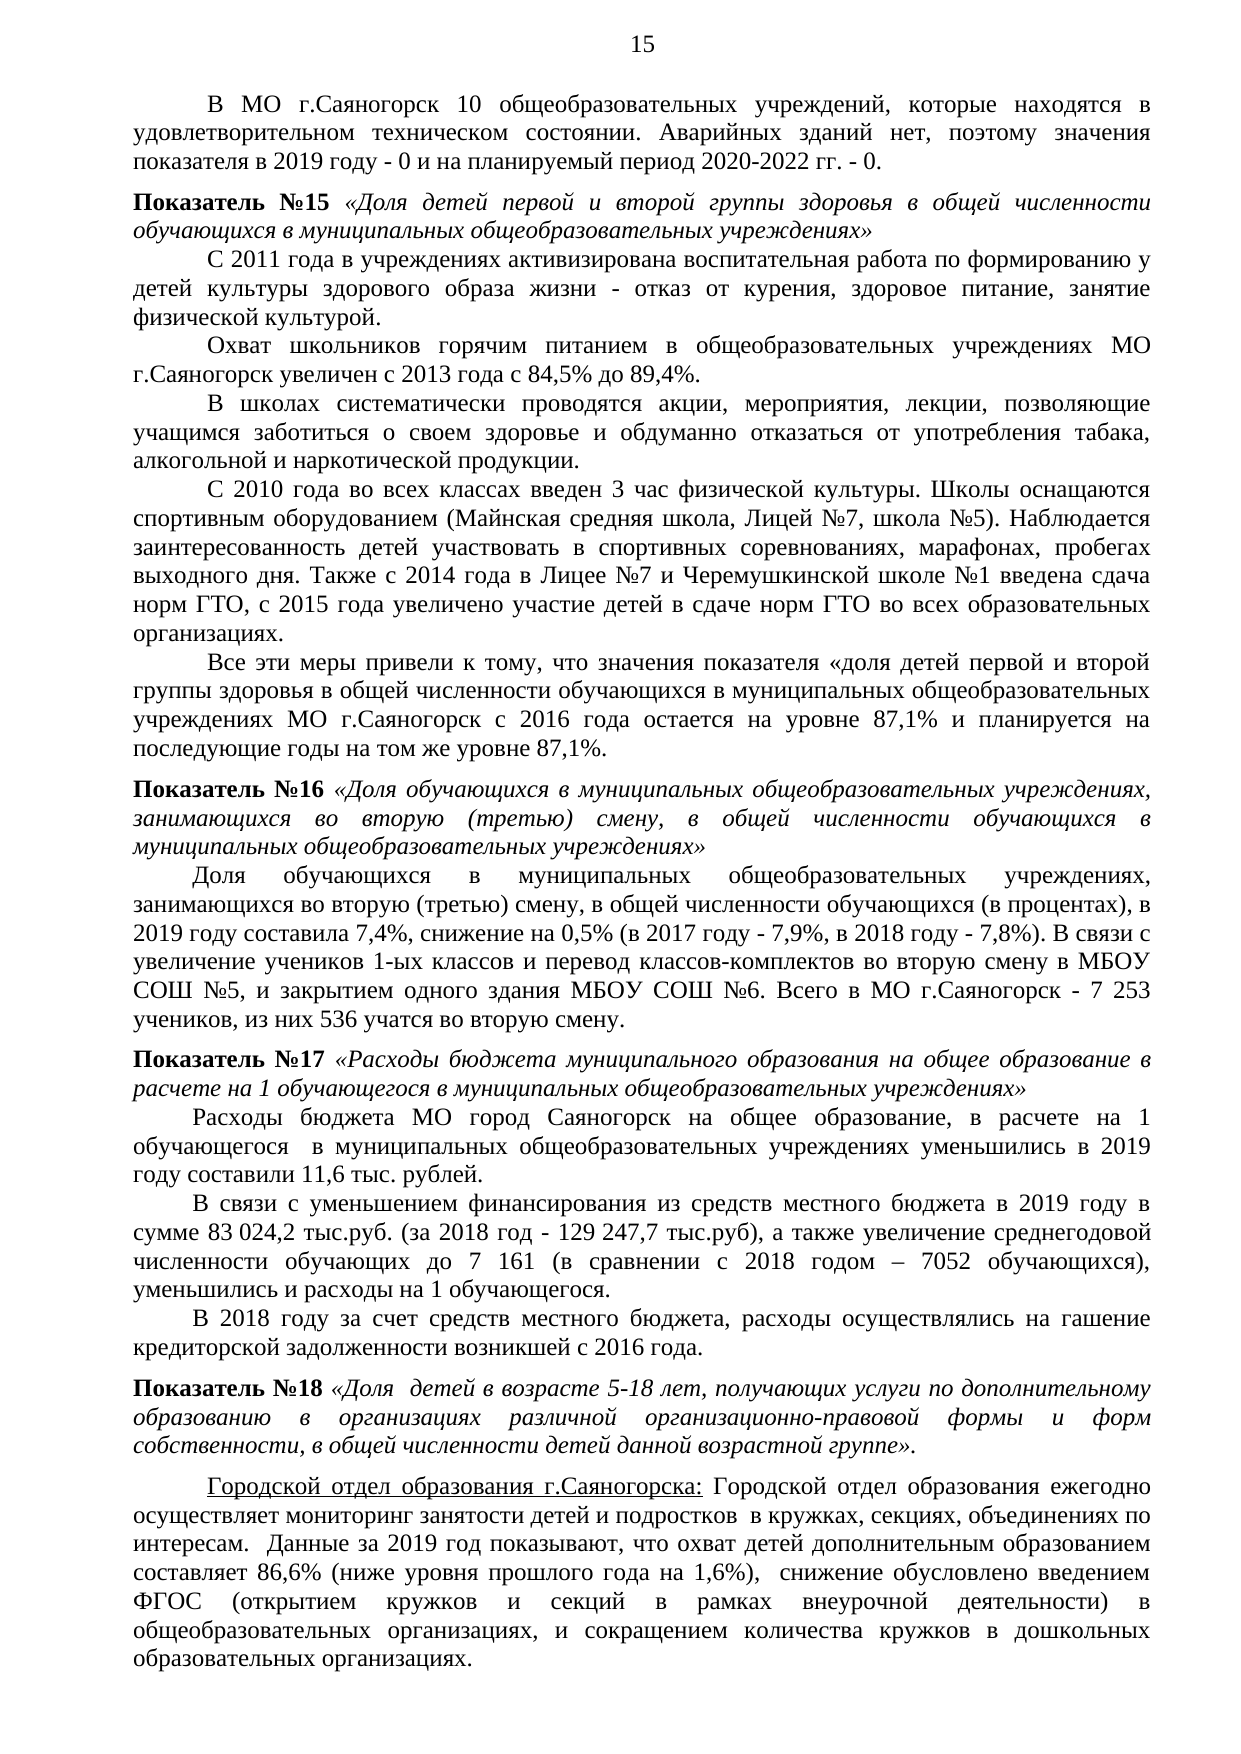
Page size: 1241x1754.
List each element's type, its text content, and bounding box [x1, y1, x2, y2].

text Доля обучающихся в муниципальных общеобразовательных учреждениях, занимающихся во вторую (третью) смену, в общей численности обучающихся (в процентах), в 2019 году составила 7,4%, снижение на 0,5% (в 2017 году - 7,9%, в 2018 году - 7,8%). В связи с увеличение учеников 1-ых классов и перевод классов-комплектов во вторую смену в МБОУ СОШ №5, и закрытием одного здания МБОУ СОШ №6. Всего в МО г.Саяногорск - 7 253 учеников, из них 536 учатся во вторую смену. [133, 860, 1152, 1033]
text Показатель №15 «Доля детей первой и второй группы здоровья в общей численности обучающихся в муниципальных общеобразовательных учреждениях» [133, 187, 1152, 244]
text В МО г.Саяногорск 10 общеобразовательных учреждений, которые находятся в удовлетворительном техническом состоянии. Аварийных зданий нет, поэтому значения показателя в 2019 году - 0 и на планируемый период 2020-2022 гг. - 0. [133, 89, 1152, 175]
text Показатель №17 «Расходы бюджета муниципального образования на общее образование в расчете на 1 обучающегося в муниципальных общеобразовательных учреждениях» [133, 1044, 1152, 1102]
text Городской отдел образования г.Саяногорска: Городской отдел образования ежегодно осуществляет мониторинг занятости детей и подростков в кружках, секциях, объединениях по интересам. Данные за 2019 год показывают, что охват детей дополнительным образованием составляет 86,6% (ниже уровня прошлого года на 1,6%), снижение обусловлено введением ФГОС (открытием кружков и секций в рамках внеурочной деятельности) в общеобразовательных организациях, и сокращением количества кружков в дошкольных образовательных организациях. [133, 1471, 1152, 1672]
text В связи с уменьшением финансирования из средств местного бюджета в 2019 году в сумме 83 024,2 тыс.руб. (за 2018 год - 129 247,7 тыс.руб), а также увеличение среднегодовой численности обучающих до 7 161 (в сравнении с 2018 годом – 7052 обучающихся), уменьшились и расходы на 1 обучающегося. [133, 1188, 1152, 1303]
text В школах систематически проводятся акции, мероприятия, лекции, позволяющие учащимся заботиться о своем здоровье и обдуманно отказаться от употребления табака, алкогольной и наркотической продукции. [133, 388, 1152, 474]
text С 2011 года в учреждениях активизирована воспитательная работа по формированию у детей культуры здорового образа жизни - отказ от курения, здоровое питание, занятие физической культурой. [133, 244, 1152, 331]
text С 2010 года во всех классах введен 3 час физической культуры. Школы оснащаются спортивным оборудованием (Майнская средняя школа, Лицей №7, школа №5). Наблюдается заинтересованность детей участвовать в спортивных соревнованиях, марафонах, пробегах выходного дня. Также с 2014 года в Лицее №7 и Черемушкинской школе №1 введена сдача норм ГТО, с 2015 года увеличено участие детей в сдаче норм ГТО во всех образовательных организациях. [133, 474, 1152, 647]
text Показатель №18 «Доля детей в возрасте 5-18 лет, получающих услуги по дополнительному образованию в организациях различной организационно-правовой формы и форм собственности, в общей численности детей данной возрастной группе». [133, 1373, 1152, 1459]
text Охват школьников горячим питанием в общеобразовательных учреждениях МО г.Саяногорск увеличен с 2013 года с 84,5% до 89,4%. [133, 331, 1152, 388]
text Все эти меры привели к тому, что значения показателя «доля детей первой и второй группы здоровья в общей численности обучающихся в муниципальных общеобразовательных учреждениях МО г.Саяногорск с 2016 года остается на уровне 87,1% и планируется на последующие годы на том же уровне 87,1%. [133, 647, 1152, 762]
text В 2018 году за счет средств местного бюджета, расходы осуществлялись на гашение кредиторской задолженности возникшей с 2016 года. [133, 1303, 1152, 1361]
text Расходы бюджета МО город Саяногорск на общее образование, в расчете на 1 обучающегося в муниципальных общеобразовательных учреждениях уменьшились в 2019 году составили 11,6 тыс. рублей. [133, 1102, 1152, 1188]
text Показатель №16 «Доля обучающихся в муниципальных общеобразовательных учреждениях, занимающихся во вторую (третью) смену, в общей численности обучающихся в муниципальных общеобразовательных учреждениях» [133, 774, 1152, 860]
